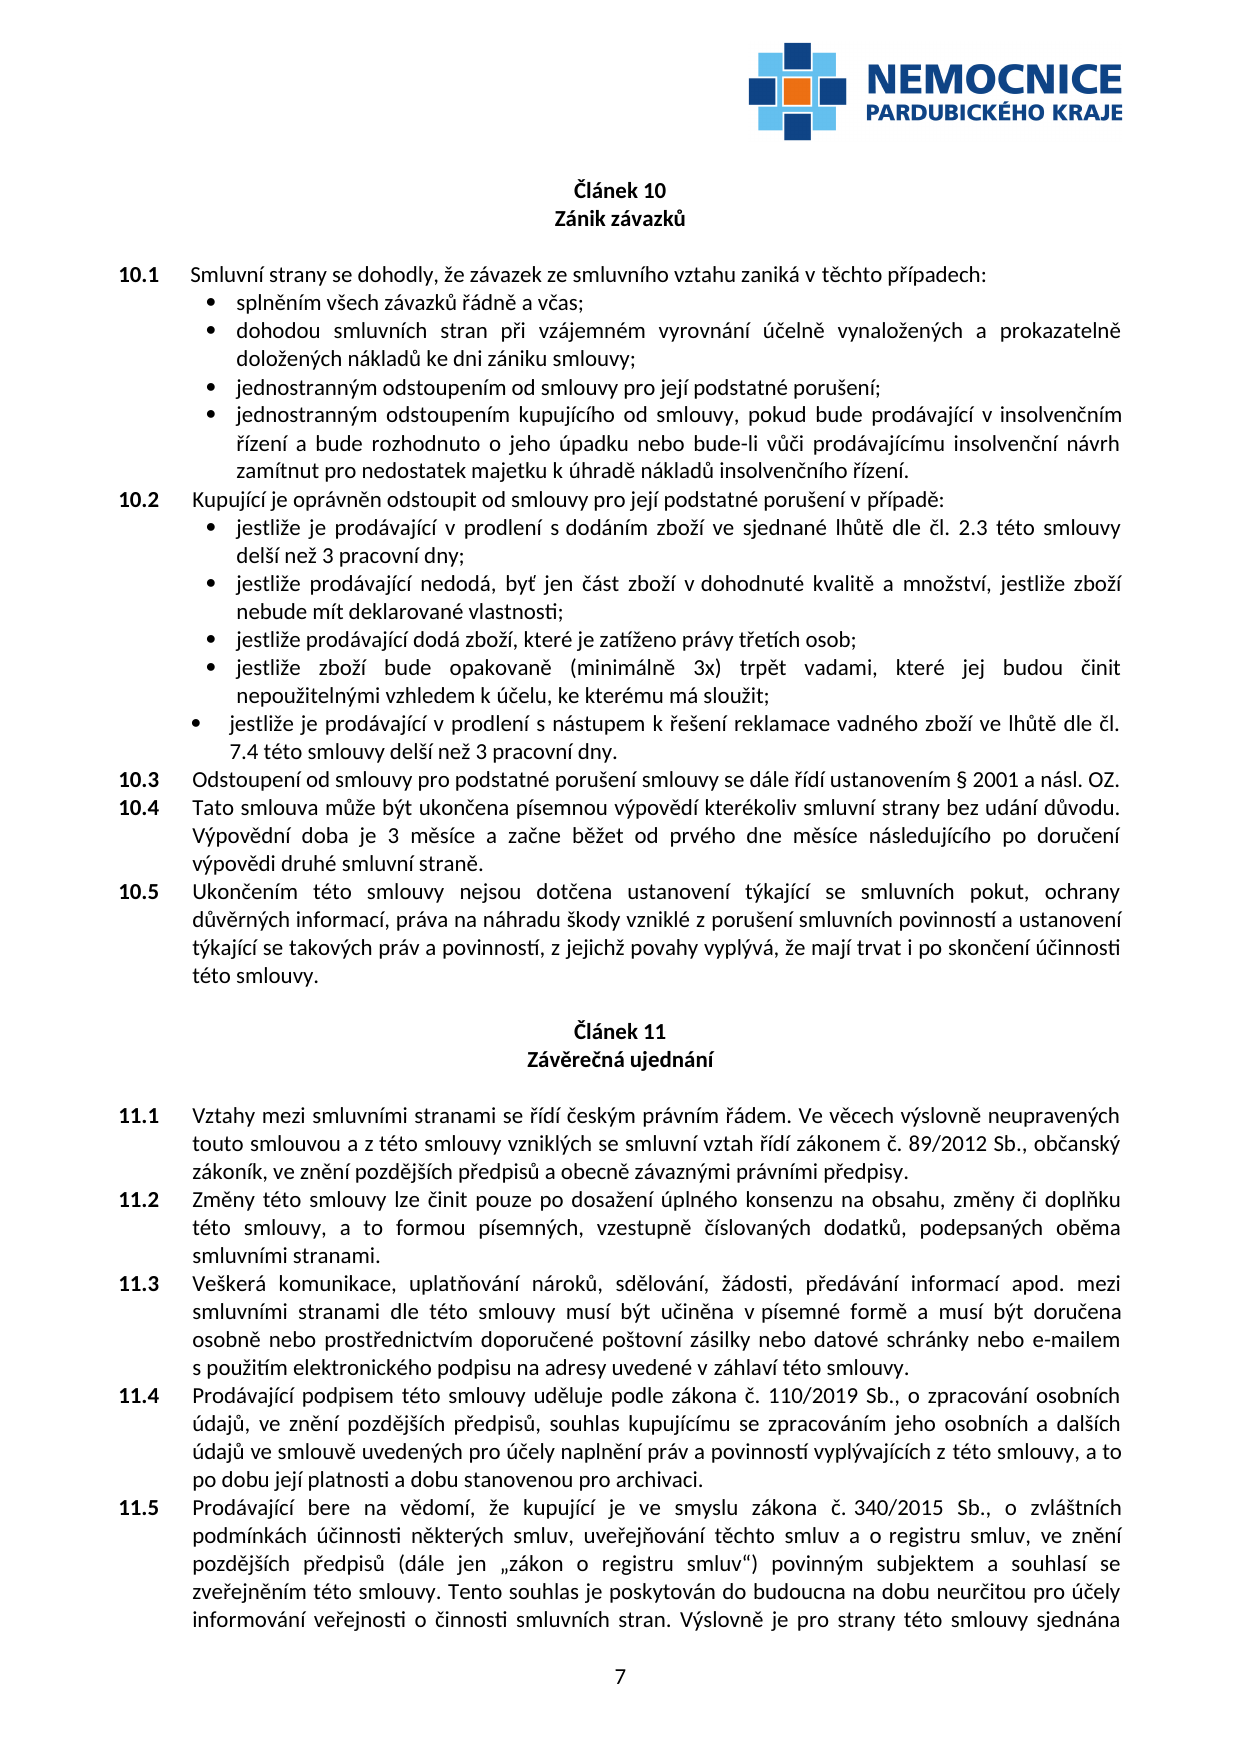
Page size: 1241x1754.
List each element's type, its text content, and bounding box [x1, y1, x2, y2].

text Článek 10 [118, 176, 1122, 204]
list jestliže je prodávající v prodlení s dodáním zboží ve sjednané lhůtě dle čl. 2.3 této smlouvy delší než 3 pracovní dny; [207, 513, 1122, 569]
text 10.4 Tato smlouva může být ukončena písemnou výpovědí kterékoliv smluvní strany bez udání důvodu. Výpovědní doba je 3 měsíce a začne běžet od prvého dne měsíce následujícího po doručení výpovědi druhé smluvní straně. [118, 793, 1122, 877]
text Článek 11 [118, 1017, 1122, 1045]
list jestliže je prodávající v prodlení s nástupem k řešení reklamace vadného zboží ve lhůtě dle čl. 7.4 této smlouvy delší než 3 pracovní dny. [192, 709, 1122, 765]
list jednostranným odstoupením od smlouvy pro její podstatné porušení; [207, 373, 1122, 401]
picture [747, 41, 1123, 142]
list splněním všech závazků řádně a včas; [207, 288, 1122, 317]
list jestliže zboží bude opakovaně (minimálně 3x) trpět vadami, které jej budou činit nepoužitelnými vzhledem k účelu, ke kterému má sloužit; [207, 653, 1122, 709]
text 10.1 Smluvní strany se dohodly, že závazek ze smluvního vztahu zaniká v těchto případech: [118, 261, 1122, 288]
text 11.3 Veškerá komunikace, uplatňování nároků, sdělování, žádosti, předávání informací apod. mezi smluvními stranami dle této smlouvy musí být učiněna v písemné formě a musí být doručena osobně nebo prostřednictvím doporučené poštovní zásilky nebo datové schránky nebo e-mailem s použitím elektronického podpisu na adresy uvedené v záhlaví této smlouvy. [118, 1269, 1122, 1381]
list jestliže prodávající dodá zboží, které je zatíženo právy třetích osob; [207, 625, 1122, 653]
text 11.4 Prodávající podpisem této smlouvy uděluje podle zákona č. 110/2019 Sb., o zpracování osobních údajů, ve znění pozdějších předpisů, souhlas kupujícímu se zpracováním jeho osobních a dalších údajů ve smlouvě uvedených pro účely naplnění práv a povinností vyplývajících z této smlouvy, a to po dobu její platnosti a dobu stanovenou pro archivaci. [118, 1381, 1122, 1493]
list dohodou smluvních stran při vzájemném vyrovnání účelně vynaložených a prokazatelně doložených nákladů ke dni zániku smlouvy; [207, 317, 1122, 373]
text 11.1 Vztahy mezi smluvními stranami se řídí českým právním řádem. Ve věcech výslovně neupravených touto smlouvou a z této smlouvy vzniklých se smluvní vztah řídí zákonem č. 89/2012 Sb., občanský zákoník, ve znění pozdějších předpisů a obecně závaznými právními předpisy. [118, 1101, 1122, 1185]
text 11.2 Změny této smlouvy lze činit pouze po dosažení úplného konsenzu na obsahu, změny či doplňku této smlouvy, a to formou písemných, vzestupně číslovaných dodatků, podepsaných oběma smluvními stranami. [118, 1185, 1122, 1269]
text Zánik závazků [118, 204, 1122, 232]
list jednostranným odstoupením kupujícího od smlouvy, pokud bude prodávající v insolvenčním řízení a bude rozhodnuto o jeho úpadku nebo bude-li vůči prodávajícímu insolvenční návrh zamítnut pro nedostatek majetku k úhradě nákladů insolvenčního řízení. [207, 401, 1122, 485]
text Závěrečná ujednání [118, 1045, 1122, 1073]
list jestliže prodávající nedodá, byť jen část zboží v dohodnuté kvalitě a množství, jestliže zboží nebude mít deklarované vlastnosti; [207, 569, 1122, 625]
text 10.5 Ukončením této smlouvy nejsou dotčena ustanovení týkající se smluvních pokut, ochrany důvěrných informací, práva na náhradu škody vzniklé z porušení smluvních povinností a ustanovení týkající se takových práv a povinností, z jejichž povahy vyplývá, že mají trvat i po skončení účinnosti této smlouvy. [118, 877, 1122, 989]
text 10.2 Kupující je oprávněn odstoupit od smlouvy pro její podstatné porušení v případě: [118, 485, 1122, 513]
text 10.3 Odstoupení od smlouvy pro podstatné porušení smlouvy se dále řídí ustanovením § 2001 a násl. OZ. [118, 765, 1122, 793]
